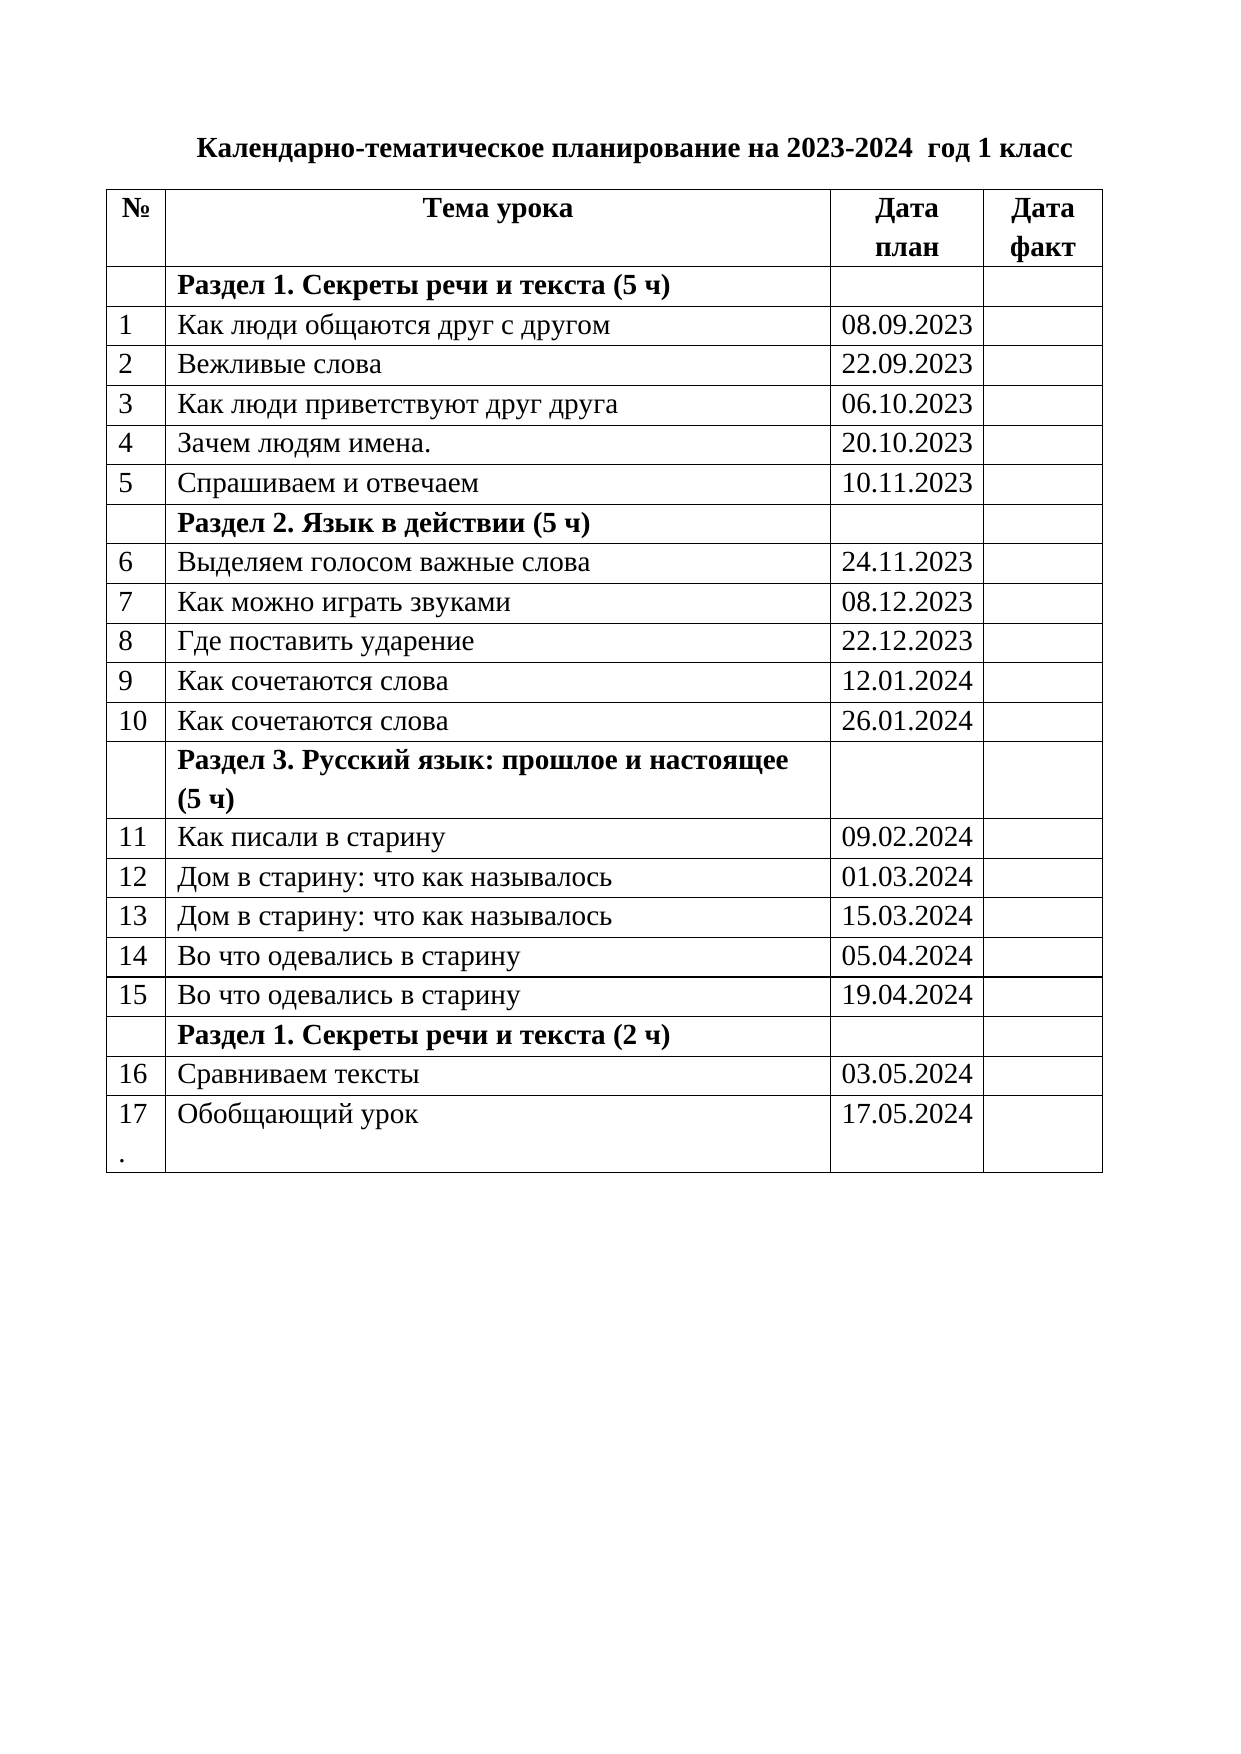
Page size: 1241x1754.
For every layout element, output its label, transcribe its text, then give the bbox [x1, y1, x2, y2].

table_cell Раздел 2. Язык в действии (5 ч) [166, 505, 830, 543]
table_cell [984, 742, 1102, 818]
table_cell 22.12.2023 [831, 624, 983, 662]
table_cell [984, 938, 1102, 976]
table_cell [984, 898, 1102, 937]
table_cell 20.10.2023 [831, 426, 983, 464]
table_cell [107, 267, 165, 306]
table_cell Зачем людям имена. [166, 426, 830, 464]
table_cell 12.01.2024 [831, 663, 983, 702]
table_cell Сравниваем тексты [166, 1057, 830, 1095]
table_cell Как люди приветствуют друг друга [166, 386, 830, 424]
table_cell 01.03.2024 [831, 859, 983, 897]
table_cell [984, 426, 1102, 464]
table_cell Выделяем голосом важные слова [166, 544, 830, 583]
table_cell Как сочетаются слова [166, 663, 830, 702]
table_cell 11 [107, 819, 165, 858]
table_cell 16 [107, 1057, 165, 1095]
table_cell [984, 584, 1102, 622]
table_cell Во что одевались в старину [166, 938, 830, 976]
table_cell 13 [107, 898, 165, 937]
table_cell 08.12.2023 [831, 584, 983, 622]
table_header Дата план [831, 190, 983, 266]
table_cell Дом в старину: что как называлось [166, 859, 830, 897]
table_cell 10.11.2023 [831, 465, 983, 504]
table_cell [107, 1017, 165, 1056]
table_cell [831, 742, 983, 818]
table_cell Во что одевались в старину [166, 978, 830, 1016]
table_cell Как люди общаются друг с другом [166, 307, 830, 345]
table_cell Где поставить ударение [166, 624, 830, 662]
table_cell [984, 978, 1102, 1016]
table_cell 2 [107, 346, 165, 385]
table_cell 12 [107, 859, 165, 897]
table_cell 03.05.2024 [831, 1057, 983, 1095]
table_cell 14 [107, 938, 165, 976]
table_cell [984, 267, 1102, 306]
table_cell [831, 1017, 983, 1056]
table_cell Раздел 1. Секреты речи и текста (2 ч) [166, 1017, 830, 1056]
table_cell 5 [107, 465, 165, 504]
table_cell 09.02.2024 [831, 819, 983, 858]
table_cell [984, 386, 1102, 424]
table_cell [984, 346, 1102, 385]
table_cell 17.05.2024 [831, 1096, 983, 1172]
table_cell 15.03.2024 [831, 898, 983, 937]
table_cell Раздел 3. Русский язык: прошлое и настоящее (5 ч) [166, 742, 830, 818]
table_header № [107, 190, 165, 266]
table_cell [984, 663, 1102, 702]
table_cell 19.04.2024 [831, 978, 983, 1016]
text Календарно-тематическое планирование на 2023-2024 год 1 класс [118, 130, 1152, 163]
table_cell Обобщающий урок [166, 1096, 830, 1172]
table_header Тема урока [166, 190, 830, 266]
table_cell [831, 267, 983, 306]
table_cell [984, 819, 1102, 858]
table_cell [984, 544, 1102, 583]
table_cell Как можно играть звуками [166, 584, 830, 622]
table_cell 7 [107, 584, 165, 622]
table_cell [984, 859, 1102, 897]
table_cell 6 [107, 544, 165, 583]
table_cell 1 [107, 307, 165, 345]
table_cell 10 [107, 703, 165, 741]
table_cell [984, 465, 1102, 504]
table_cell [984, 624, 1102, 662]
table_cell [984, 1017, 1102, 1056]
table_cell [984, 1057, 1102, 1095]
table_cell Вежливые слова [166, 346, 830, 385]
table_header Дата факт [984, 190, 1102, 266]
table_cell [984, 505, 1102, 543]
table_cell Спрашиваем и отвечаем [166, 465, 830, 504]
table_cell 4 [107, 426, 165, 464]
table_cell [984, 1096, 1102, 1172]
table_cell 08.09.2023 [831, 307, 983, 345]
table_cell Как сочетаются слова [166, 703, 830, 741]
table_cell 05.04.2024 [831, 938, 983, 976]
table_cell [984, 703, 1102, 741]
table_cell 24.11.2023 [831, 544, 983, 583]
table_cell 06.10.2023 [831, 386, 983, 424]
table_cell 22.09.2023 [831, 346, 983, 385]
table_cell 17. [107, 1096, 165, 1172]
table_cell [107, 742, 165, 818]
table_cell 8 [107, 624, 165, 662]
table_cell [107, 505, 165, 543]
table_cell 3 [107, 386, 165, 424]
table_cell Как писали в старину [166, 819, 830, 858]
table_cell 26.01.2024 [831, 703, 983, 741]
table_cell 15 [107, 978, 165, 1016]
table_cell [984, 307, 1102, 345]
table_cell [831, 505, 983, 543]
table_cell Дом в старину: что как называлось [166, 898, 830, 937]
table_cell 9 [107, 663, 165, 702]
table_cell Раздел 1. Секреты речи и текста (5 ч) [166, 267, 830, 306]
